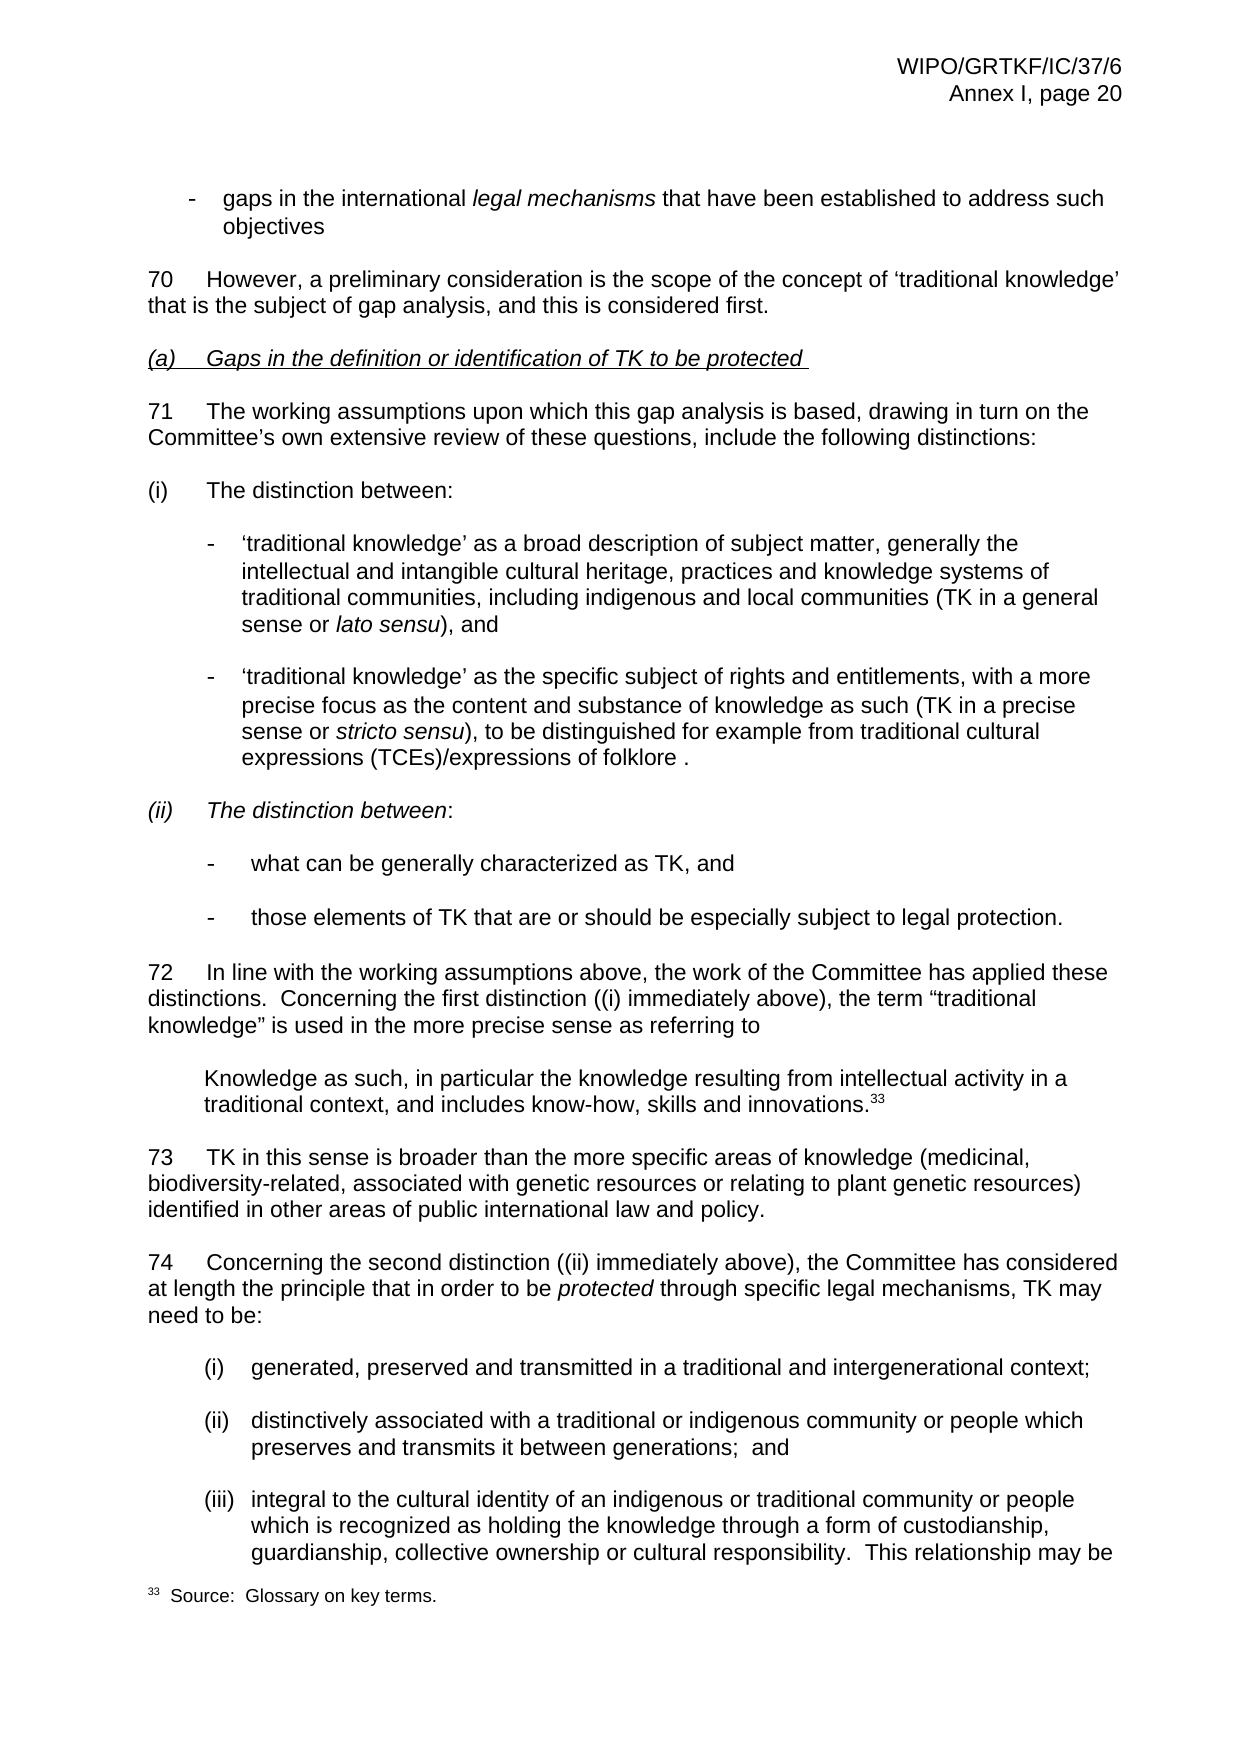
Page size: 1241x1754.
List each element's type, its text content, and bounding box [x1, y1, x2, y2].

text (i) generated, preserved and transmitted in a traditional and intergenerational context; [204, 1354, 1122, 1381]
text Concerning the second distinction ((ii) immediately above), the Committee has considered at length the principle that in order to be protected through specific legal mechanisms, TK may need to be: [148, 1249, 1122, 1328]
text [204, 1486, 1122, 1565]
list gaps in the international legal mechanisms that have been established to address such objectives [185, 185, 1122, 239]
list what can be generally characterized as TK, and [204, 850, 1122, 878]
text (a) Gaps in the definition or identification of TK to be protected [148, 345, 1122, 371]
list ‘traditional knowledge’ as the specific subject of rights and entitlements, with a more precise focus as the content and substance of knowledge as such (TK in a precise sense or stricto sensu), to be distinguished for example from traditional cultural expressions (TCEs)/expressions of folklore . [204, 663, 1122, 771]
text The working assumptions upon which this gap analysis is based, drawing in turn on the Committee’s own extensive review of these questions, include the following distinctions: [148, 398, 1122, 450]
text In line with the working assumptions above, the work of the Committee has applied these distinctions. Concerning the first distinction ((i) immediately above), the term “traditional knowledge” is used in the more precise sense as referring to [148, 959, 1122, 1038]
text Knowledge as such, in particular the knowledge resulting from intellectual activity in a traditional context, and includes know-how, skills and innovations. [204, 1064, 1122, 1117]
text (i) The distinction between: [148, 477, 1122, 503]
list ‘traditional knowledge’ as a broad description of subject matter, generally the intellectual and intangible cultural heritage, practices and knowledge systems of traditional communities, including indigenous and local communities (TK in a general sense or lato sensu), and [204, 529, 1122, 637]
text (ii) distinctively associated with a traditional or indigenous community or people which preserves and transmits it between generations; and [204, 1407, 1122, 1460]
text (ii) The distinction between: [148, 797, 1122, 823]
list those elements of TK that are or should be especially subject to legal protection. [204, 904, 1122, 933]
text TK in this sense is broader than the more specific areas of knowledge (medicinal, biodiversity-related, associated with genetic resources or relating to plant genetic resources) identified in other areas of public international law and policy. [148, 1143, 1122, 1223]
text However, a preliminary consideration is the scope of the concept of ‘traditional knowledge’ that is the subject of gap analysis, and this is considered first. [148, 266, 1122, 319]
